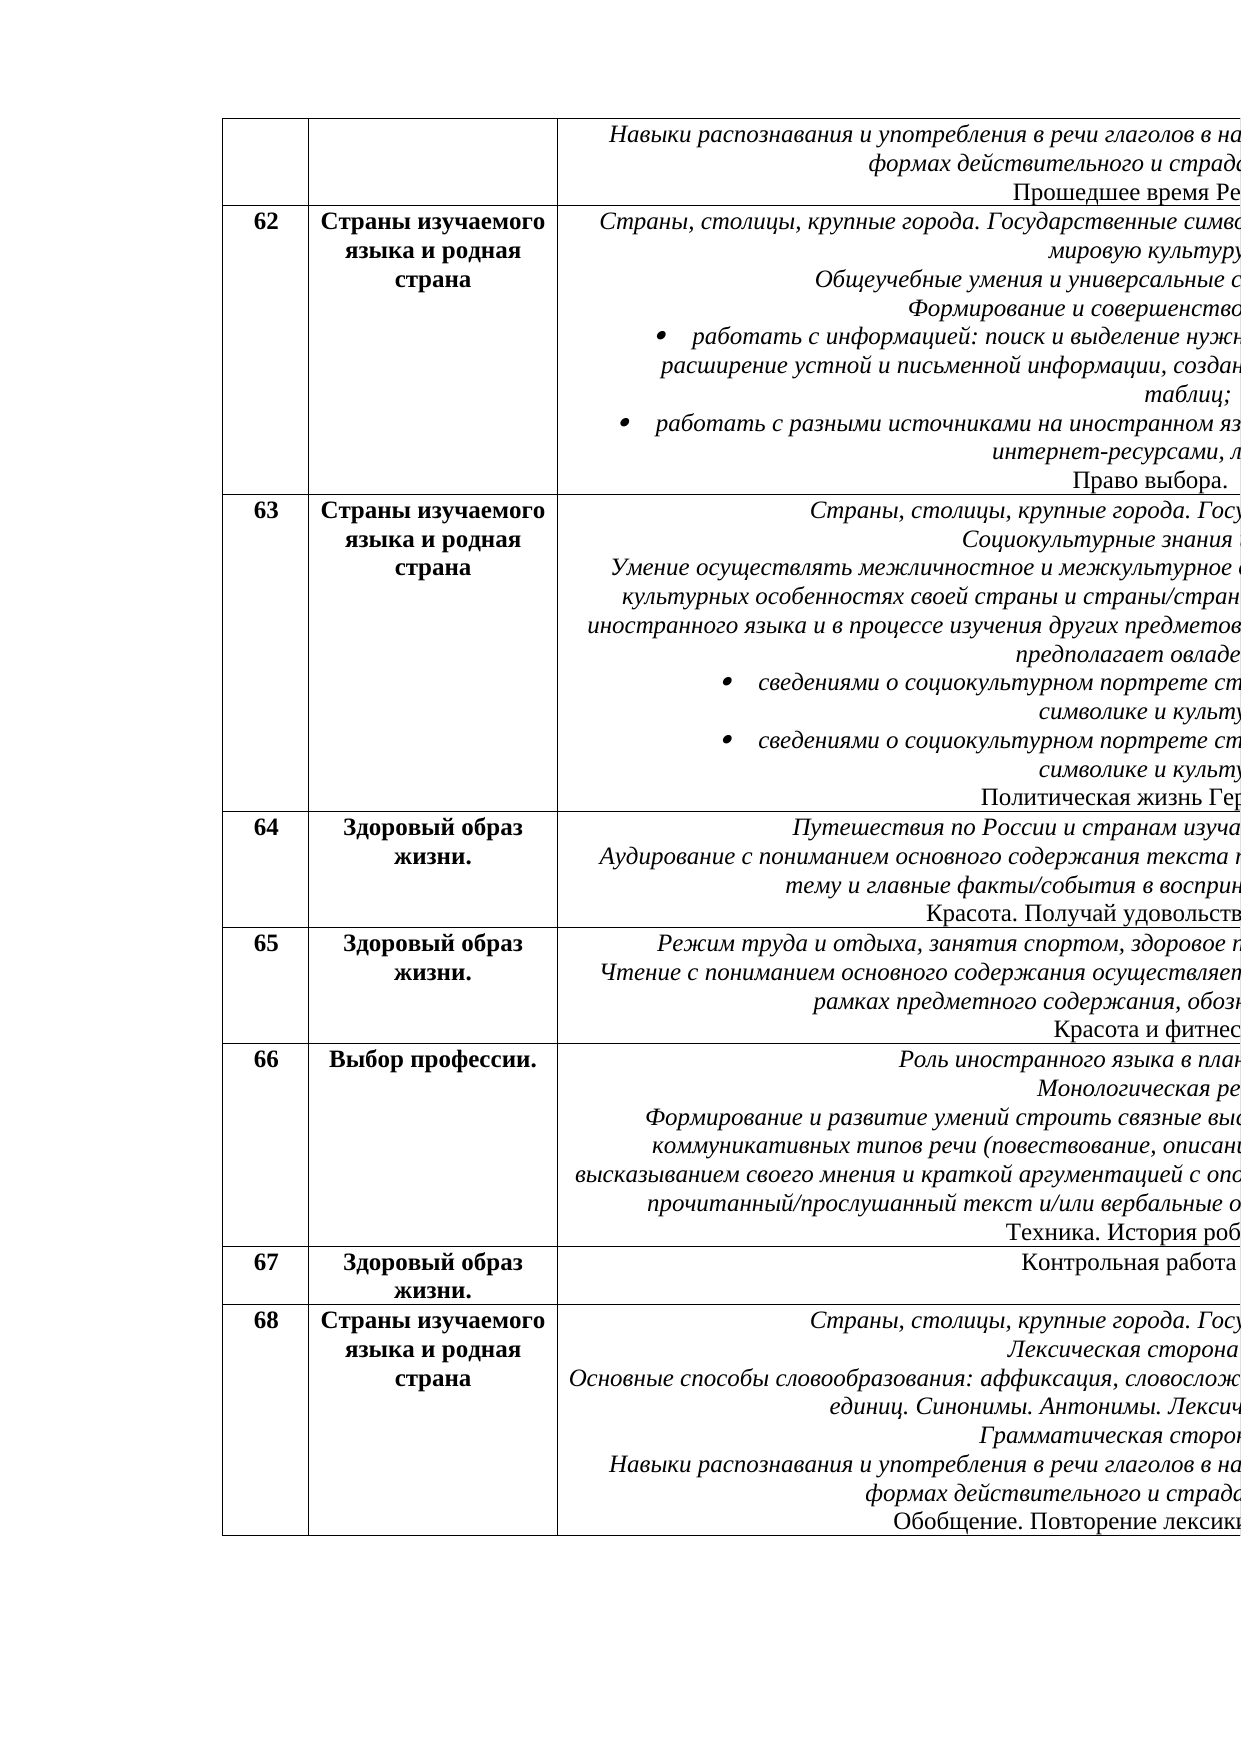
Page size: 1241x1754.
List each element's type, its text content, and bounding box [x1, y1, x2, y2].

table_cell Страны изучаемого языка и родная страна [309, 206, 557, 494]
table_cell 64 [223, 812, 308, 927]
table_cell 68 [223, 1305, 308, 1535]
table_cell Страны, столицы, крупные города. Государственные символы. Лексическая сторона речи Основные способы словообразования: аффиксация, словосложение, конверсия. Многозначность лексических единиц. Синонимы. Антонимы. Лексическая сочетаемость. Грамматическая сторона речи. Навыки распознавания и употребления в речи глаголов в наиболее употребительных видо-временных формах действительного и страдательного залогов. Обобщение. Повторение лексики и грамматики. [558, 1305, 1240, 1535]
table_cell 63 [223, 495, 308, 811]
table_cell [309, 119, 557, 205]
table_cell 61 [223, 119, 308, 205]
table_cell Страны, столицы, крупные города. Государственные символы. Выдающиеся люди и их вклад в науку и мировую культуру. Общеучебные умения и универсальные способы деятельности. Формирование и совершенствование умений: работать с информацией: поиск и выделение нужной информации, обобщение, сокращение, расширение устной и письменной информации, создание второго текста по аналогии, заполнение таблиц; работать с разными источниками на иностранном языке: справочными материалами, словарями, интернет-ресурсами, литературой; Право выбора. [558, 206, 1240, 494]
table_cell Страны изучаемого языка и родная страна [309, 1305, 557, 1535]
table_cell Контрольная работа №2 [558, 1247, 1240, 1304]
table_cell Страны изучаемого языка и родная страна [309, 495, 557, 811]
table_cell Страны, столицы, крупные города. Государственные символы. Социокультурные знания и умения. Умение осуществлять межличностное и межкультурное общение, используя знания о национально-культурных особенностях своей страны и страны/стран изучаемого языка, полученные на уроках иностранного языка и в процессе изучения других предметов (знания межпредметного характера). Это предполагает овладение: сведениями о социокультурном портрете стран, говорящих на иностранном языке, их символике и культурном наследии; сведениями о социокультурном портрете стран, говорящих на иностранном языке, их символике и культурном наследии; Политическая жизнь Германии. [558, 495, 1240, 811]
table_cell Режим труда и отдыха, занятия спортом, здоровое питание, отказ от вредных привычек. Чтение с пониманием основного содержания осуществляется на несложных аутентичных текстах в рамках предметного содержания, обозначенного в программе. Красота и фитнес. [558, 928, 1240, 1043]
table_cell 62 [223, 206, 308, 494]
table_cell 66 [223, 1044, 308, 1246]
table_cell 67 [223, 1247, 308, 1304]
table_cell Роль иностранного языка в планах на будущее. Монологическая речь Формирование и развитие умений строить связные высказывания с использованием основных коммуникативных типов речи (повествование, описание, рассуждение (характеристика)), с высказыванием своего мнения и краткой аргументацией с опорой и без опоры на зрительную наглядность, прочитанный/прослушанный текст и/или вербальные опоры (ключевые слова, план, вопросы). Техника. История роботов. [558, 1044, 1240, 1246]
table_cell Выбор профессии. [309, 1044, 557, 1246]
table_cell Здоровый образ жизни. [309, 1247, 557, 1304]
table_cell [558, 119, 1240, 205]
table_cell Здоровый образ жизни. [309, 928, 557, 1043]
table_cell 65 [223, 928, 308, 1043]
table_cell Путешествия по России и странам изучаемого языка. Транспорт. Аудирование с пониманием основного содержания текста предполагает умение определять основную тему и главные факты/события в воспринимаемом на слух тексте. Красота. Получай удовольствие. Техника. [558, 812, 1240, 927]
table_cell Здоровый образ жизни. [309, 812, 557, 927]
